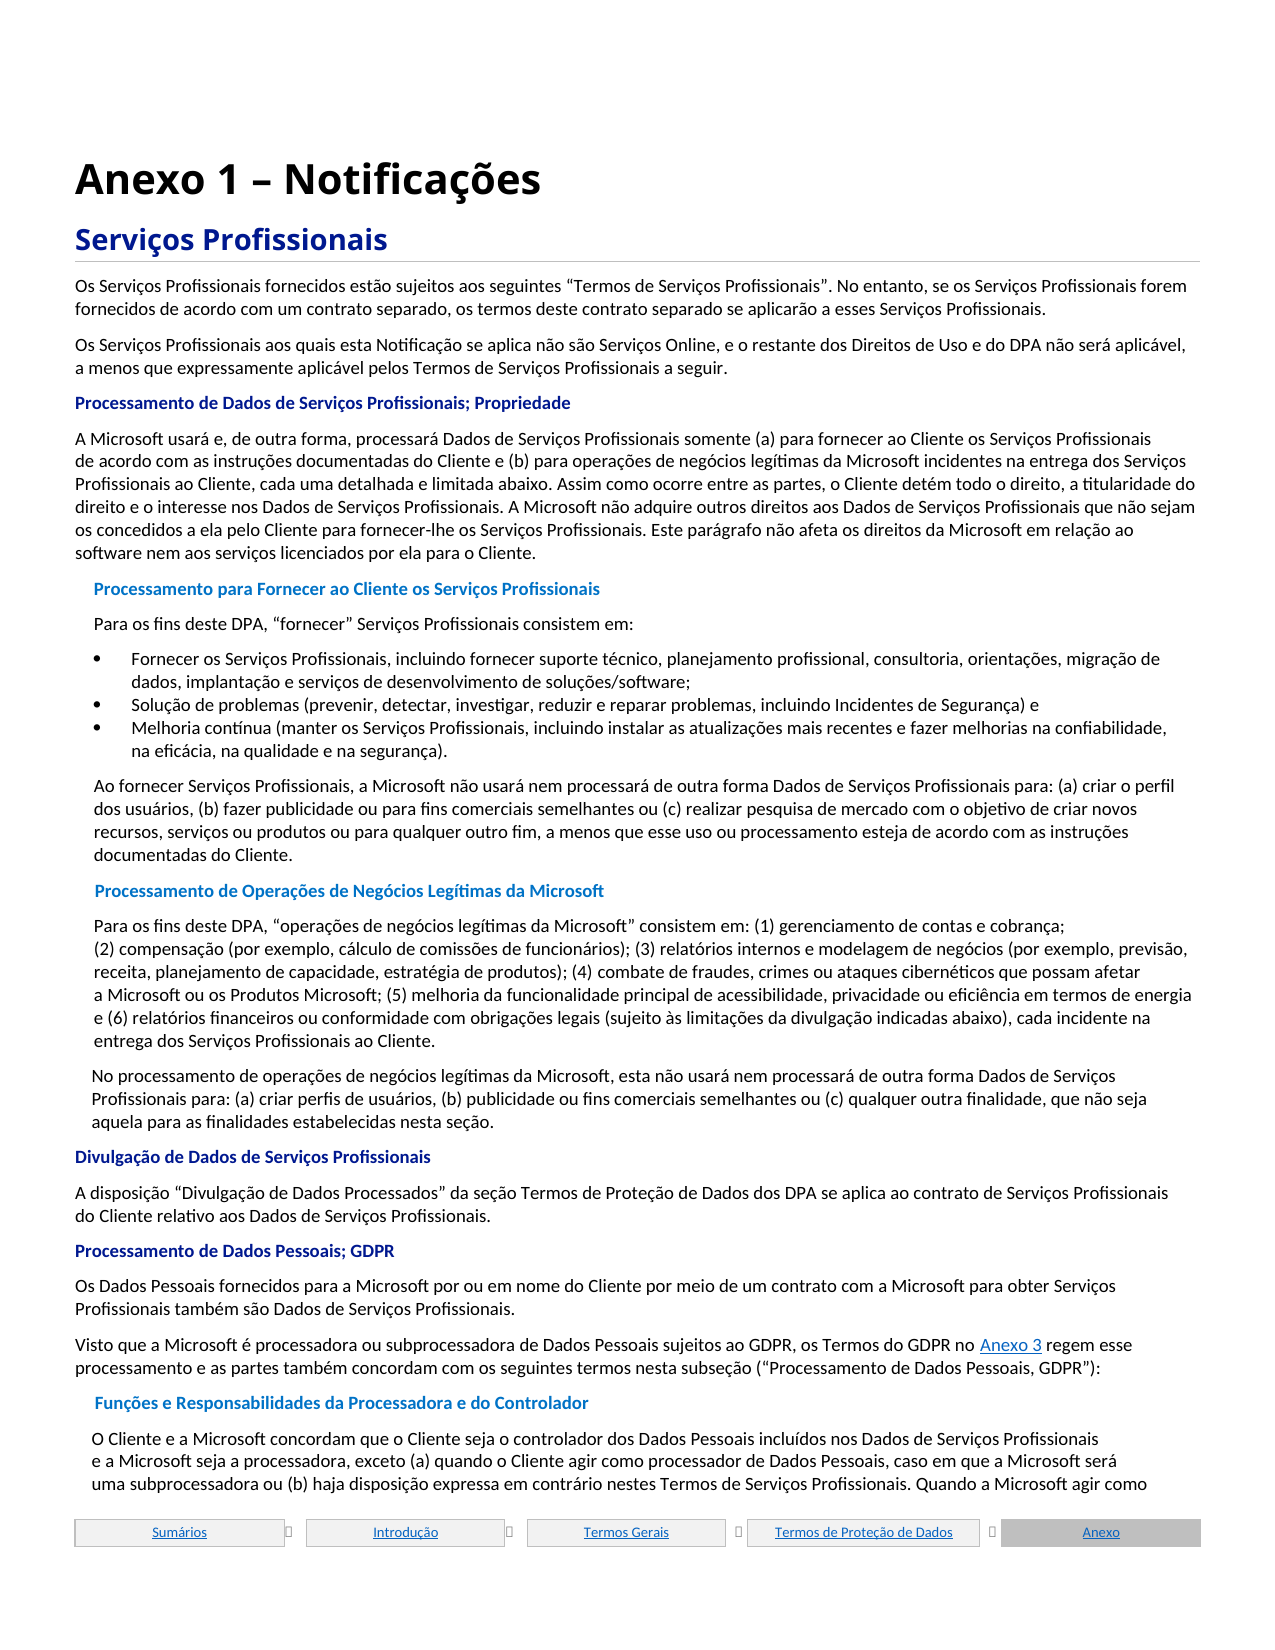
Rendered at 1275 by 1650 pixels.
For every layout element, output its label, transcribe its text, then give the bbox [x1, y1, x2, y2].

list Os Serviços Profissionais aos quais esta Notificação se aplica não são Serviços Online, e o restante dos Direitos de Uso e do DPA não será aplicável, a menos que expressamente aplicável pelos Termos de Serviços Profissionais a seguir. [75, 333, 1200, 379]
list Os Dados Pessoais fornecidos para a Microsoft por ou em nome do Cliente por meio de um contrato com a Microsoft para obter Serviços Profissionais também são Dados de Serviços Profissionais. [75, 1274, 1200, 1320]
list A Microsoft usará e, de outra forma, processará Dados de Serviços Profissionais somente (a) para fornecer ao Cliente os Serviços Profissionais de acordo com as instruções documentadas do Cliente e (b) para operações de negócios legítimas da Microsoft incidentes na entrega dos Serviços Profissionais ao Cliente, cada uma detalhada e limitada abaixo. Assim como ocorre entre as partes, o Cliente detém todo o direito, a titularidade do direito e o interesse nos Dados de Serviços Profissionais. A Microsoft não adquire outros direitos aos Dados de Serviços Profissionais que não sejam os concedidos a ela pelo Cliente para fornecer-lhe os Serviços Profissionais. Este parágrafo não afeta os direitos da Microsoft em relação ao software nem aos serviços licenciados por ela para o Cliente. [75, 427, 1200, 564]
subtitle Serviços Profissionais [75, 219, 1200, 261]
list Ao fornecer Serviços Profissionais, a Microsoft não usará nem processará de outra forma Dados de Serviços Profissionais para: (a) criar o perfil dos usuários, (b) fazer publicidade ou para fins comerciais semelhantes ou (c) realizar pesquisa de mercado com o objetivo de criar novos recursos, serviços ou produtos ou para qualquer outro fim, a menos que esse uso ou processamento esteja de acordo com as instruções documentadas do Cliente. [94, 774, 1200, 866]
list Para os fins deste DPA, “operações de negócios legítimas da Microsoft” consistem em: (1) gerenciamento de contas e cobrança; (2) compensação (por exemplo, cálculo de comissões de funcionários); (3) relatórios internos e modelagem de negócios (por exemplo, previsão, receita, planejamento de capacidade, estratégia de produtos); (4) combate de fraudes, crimes ou ataques cibernéticos que possam afetar a Microsoft ou os Produtos Microsoft; (5) melhoria da funcionalidade principal de acessibilidade, privacidade ou eficiência em termos de energia e (6) relatórios financeiros ou conformidade com obrigações legais (sujeito às limitações da divulgação indicadas abaixo), cada incidente na entrega dos Serviços Profissionais ao Cliente. [94, 914, 1200, 1052]
list Processamento de Dados de Serviços Profissionais; Propriedade [75, 391, 1200, 414]
list No processamento de operações de negócios legítimas da Microsoft, esta não usará nem processará de outra forma Dados de Serviços Profissionais para: (a) criar perfis de usuários, (b) publicidade ou fins comerciais semelhantes ou (c) qualquer outra finalidade, que não seja aquela para as finalidades estabelecidas nesta seção. [91, 1064, 1200, 1133]
subtitle Anexo 1 – Notificações [75, 150, 1200, 207]
list Solução de problemas (prevenir, detectar, investigar, reduzir e reparar problemas, incluindo Incidentes de Segurança) e [94, 693, 1200, 716]
list Processamento de Dados Pessoais; GDPR [75, 1239, 1200, 1262]
list Melhoria contínua (manter os Serviços Profissionais, incluindo instalar as atualizações mais recentes e fazer melhorias na confiabilidade, na eficácia, na qualidade e na segurança). [94, 716, 1200, 762]
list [91, 1427, 1200, 1495]
list Processamento para Fornecer ao Cliente os Serviços Profissionais [94, 577, 1200, 599]
list Para os fins deste DPA, “fornecer” Serviços Profissionais consistem em: [94, 612, 1200, 635]
list Os Serviços Profissionais fornecidos estão sujeitos aos seguintes “Termos de Serviços Profissionais”. No entanto, se os Serviços Profissionais forem fornecidos de acordo com um contrato separado, os termos deste contrato separado se aplicarão a esses Serviços Profissionais. [75, 274, 1200, 320]
list A disposição “Divulgação de Dados Processados” da seção Termos de Proteção de Dados dos DPA se aplica ao contrato de Serviços Profissionais do Cliente relativo aos Dados de Serviços Profissionais. [75, 1181, 1200, 1227]
list Visto que a Microsoft é processadora ou subprocessadora de Dados Pessoais sujeitos ao GDPR, os Termos do GDPR no Anexo 3 regem esse processamento e as partes também concordam com os seguintes termos nesta subseção (“Processamento de Dados Pessoais, GDPR”): [75, 1333, 1200, 1379]
list Fornecer os Serviços Profissionais, incluindo fornecer suporte técnico, planejamento profissional, consultoria, orientações, migração de dados, implantação e serviços de desenvolvimento de soluções/software; [94, 647, 1200, 693]
list Processamento de Operações de Negócios Legítimas da Microsoft [94, 879, 1200, 902]
list Funções e Responsabilidades da Processadora e do Controlador [94, 1391, 1200, 1414]
list Divulgação de Dados de Serviços Profissionais [75, 1145, 1200, 1168]
